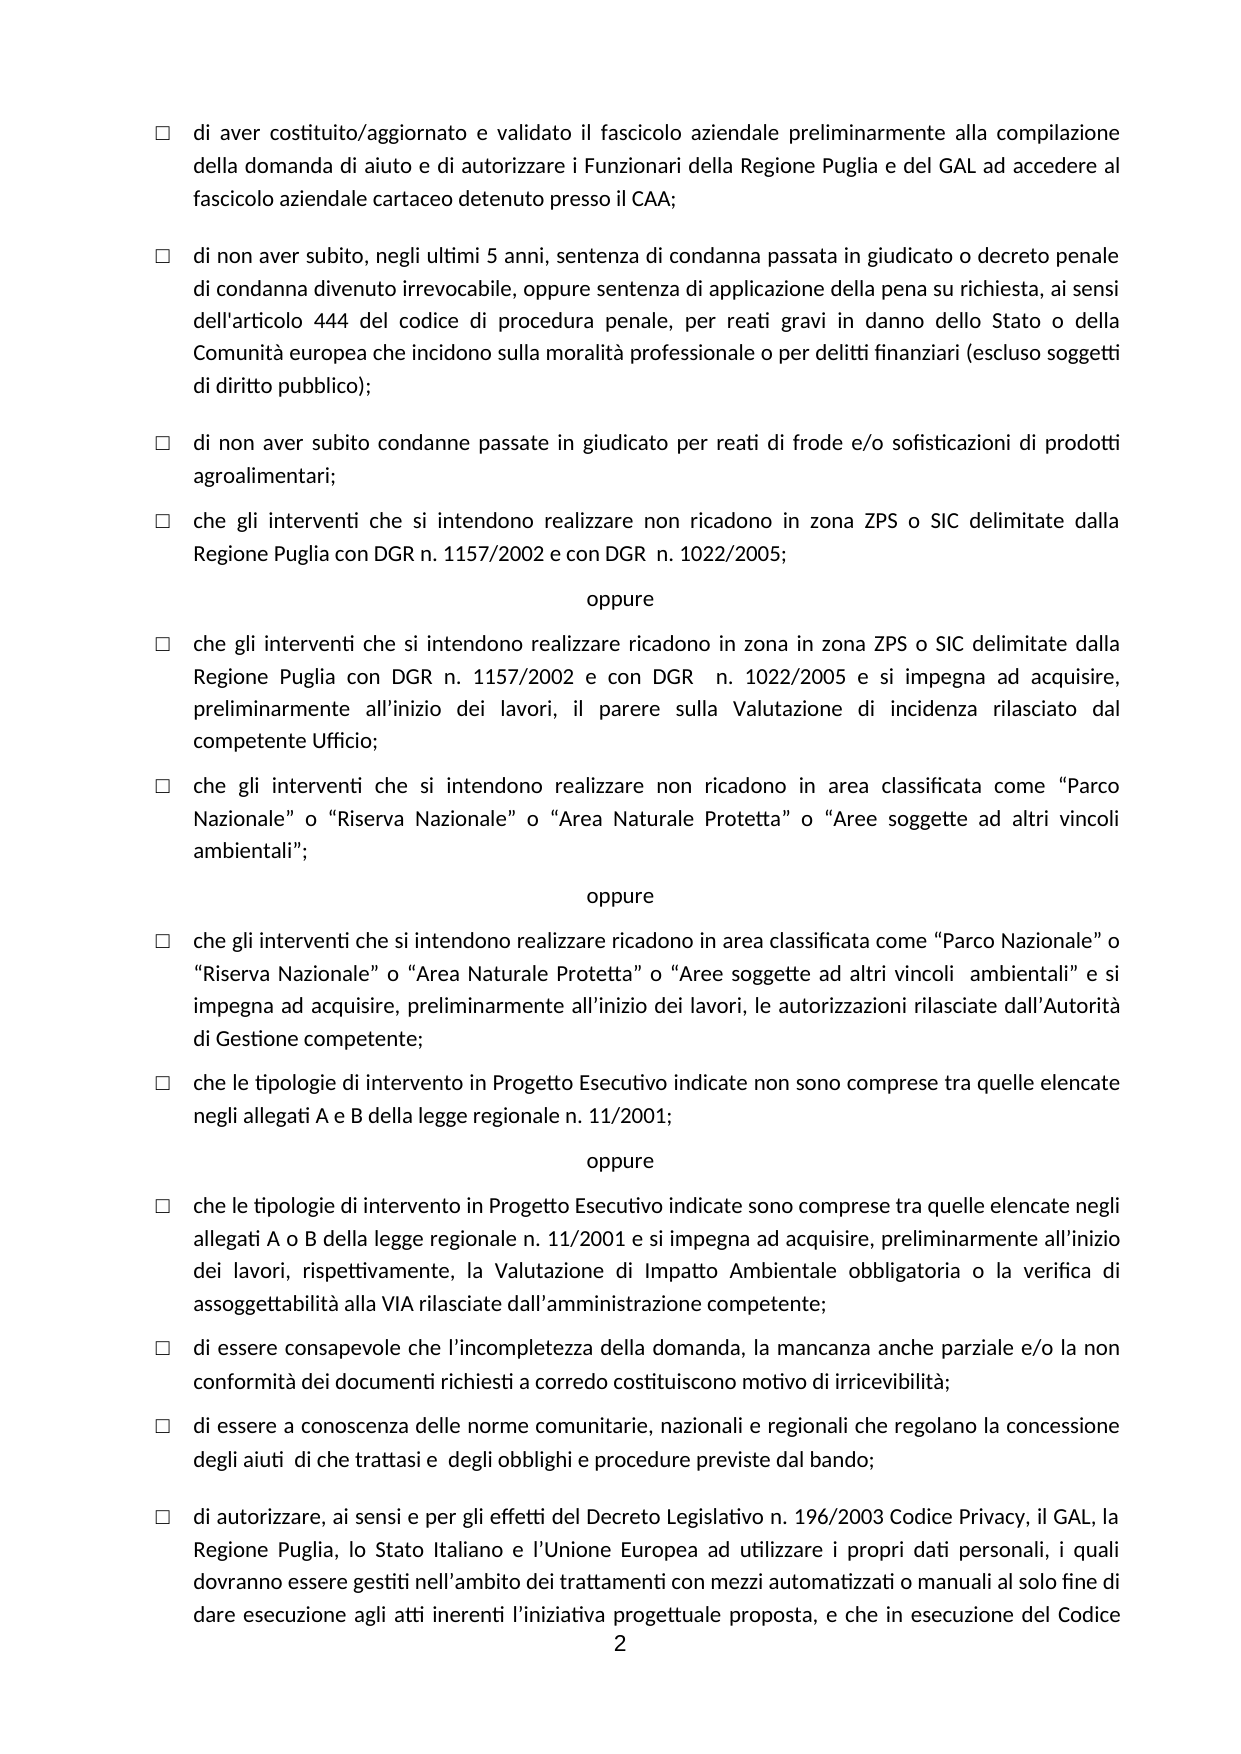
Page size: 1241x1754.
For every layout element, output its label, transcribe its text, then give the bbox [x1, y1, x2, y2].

list di aver costituito/aggiornato e validato il fascicolo aziendale preliminarmente alla compilazione della domanda di aiuto e di autorizzare i Funzionari della Regione Puglia e del GAL ad accedere al fascicolo aziendale cartaceo detenuto presso il CAA; [156, 118, 1122, 212]
list che le tipologie di intervento in Progetto Esecutivo indicate sono comprese tra quelle elencate negli allegati A o B della legge regionale n. 11/2001 e si impegna ad acquisire, preliminarmente all’inizio dei lavori, rispettivamente, la Valutazione di Impatto Ambientale obbligatoria o la verifica di assoggettabilità alla VIA rilasciate dall’amministrazione competente; [156, 1191, 1122, 1317]
subtitle che gli interventi che si intendono realizzare ricadono in area classificata come “Parco Nazionale” o “Riserva Nazionale” o “Area Naturale Protetta” o “Aree soggette ad altri vincoli ambientali” e si impegna ad acquisire, preliminarmente all’inizio dei lavori, le autorizzazioni rilasciate dall’Autorità di Gestione competente; [156, 926, 1122, 1052]
subtitle oppure [118, 881, 1122, 909]
text oppure [118, 584, 1122, 612]
list di essere a conoscenza delle norme comunitarie, nazionali e regionali che regolano la concessione degli aiuti di che trattasi e degli obblighi e procedure previste dal bando; [156, 1411, 1122, 1473]
list di non aver subito, negli ultimi 5 anni, sentenza di condanna passata in giudicato o decreto penale di condanna divenuto irrevocabile, oppure sentenza di applicazione della pena su richiesta, ai sensi dell'articolo 444 del codice di procedura penale, per reati gravi in danno dello Stato o della Comunità europea che incidono sulla moralità professionale o per delitti finanziari (escluso soggetti di diritto pubblico); [156, 241, 1122, 399]
list che gli interventi che si intendono realizzare non ricadono in zona ZPS o SIC delimitate dalla Regione Puglia con DGR n. 1157/2002 e con DGR n. 1022/2005; [156, 506, 1122, 567]
subtitle che le tipologie di intervento in Progetto Esecutivo indicate non sono comprese tra quelle elencate negli allegati A e B della legge regionale n. 11/2001; [156, 1068, 1122, 1130]
subtitle che gli interventi che si intendono realizzare non ricadono in area classificata come “Parco Nazionale” o “Riserva Nazionale” o “Area Naturale Protetta” o “Aree soggette ad altri vincoli ambientali”; [156, 771, 1122, 864]
text oppure [118, 1146, 1122, 1174]
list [156, 1502, 1122, 1628]
list di non aver subito condanne passate in giudicato per reati di frode e/o sofisticazioni di prodotti agroalimentari; [156, 428, 1122, 489]
list di essere consapevole che l’incompletezza della domanda, la mancanza anche parziale e/o la non conformità dei documenti richiesti a corredo costituiscono motivo di irricevibilità; [156, 1333, 1122, 1395]
subtitle che gli interventi che si intendono realizzare ricadono in zona in zona ZPS o SIC delimitate dalla Regione Puglia con DGR n. 1157/2002 e con DGR n. 1022/2005 e si impegna ad acquisire, preliminarmente all’inizio dei lavori, il parere sulla Valutazione di incidenza rilasciato dal competente Ufficio; [156, 629, 1122, 754]
